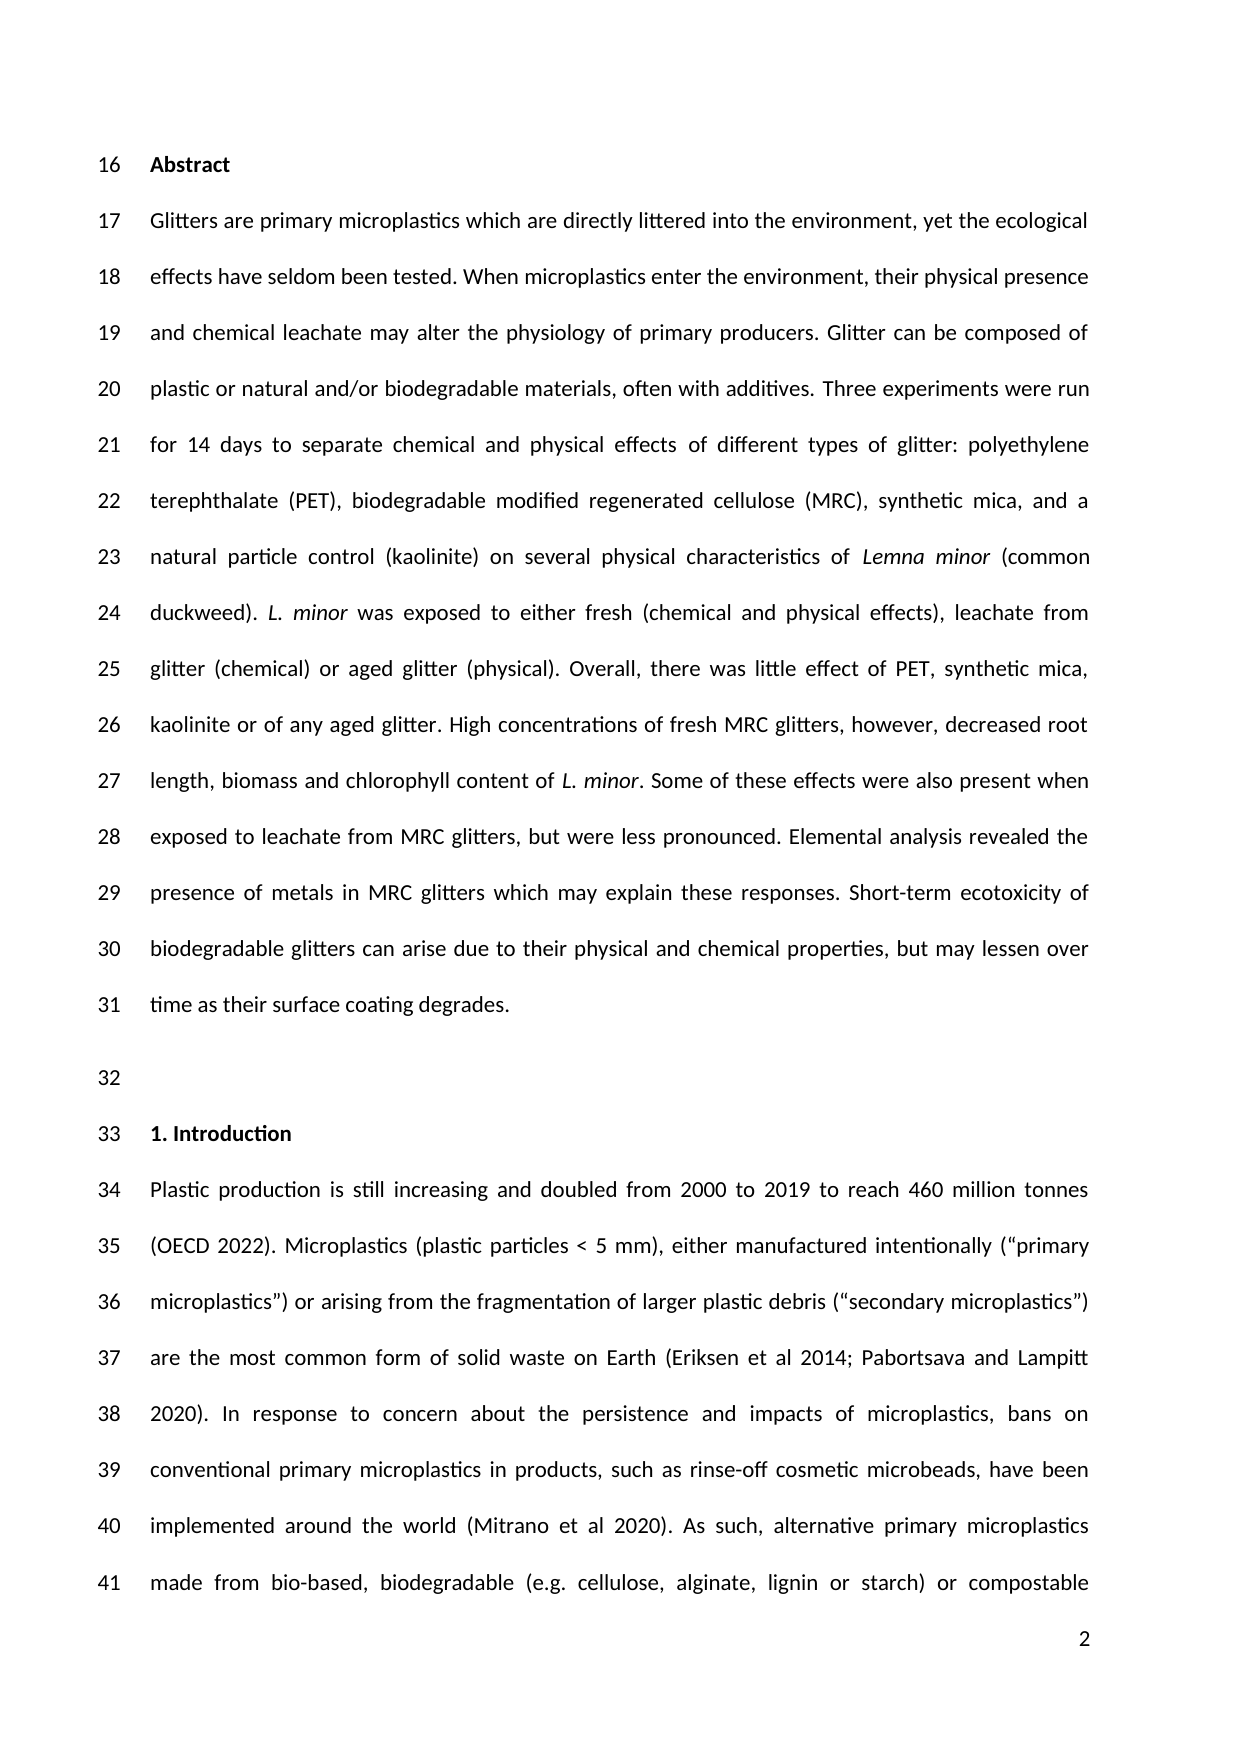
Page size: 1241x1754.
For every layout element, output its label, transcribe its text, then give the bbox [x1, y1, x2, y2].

text Glitters are primary microplastics which are directly littered into the environment, yet the ecological effects have seldom been tested. When microplastics enter the environment, their physical presence and chemical leachate may alter the physiology of primary producers. Glitter can be composed of plastic or natural and/or biodegradable materials, often with additives. Three experiments were run for 14 days to separate chemical and physical effects of different types of glitter: polyethylene terephthalate (PET), biodegradable modified regenerated cellulose (MRC), synthetic mica, and a natural particle control (kaolinite) on several physical characteristics of Lemna minor (common duckweed). L. minor was exposed to either fresh (chemical and physical effects), leachate from glitter (chemical) or aged glitter (physical). Overall, there was little effect of PET, synthetic mica, kaolinite or of any aged glitter. High concentrations of fresh MRC glitters, however, decreased root length, biomass and chlorophyll content of L. minor. Some of these effects were also present when exposed to leachate from MRC glitters, but were less pronounced. Elemental analysis revealed the presence of metals in MRC glitters which may explain these responses. Short-term ecotoxicity of biodegradable glitters can arise due to their physical and chemical properties, but may lessen over time as their surface coating degrades. [150, 206, 1090, 1019]
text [150, 1175, 1090, 1596]
text 1. Introduction [150, 1119, 1090, 1147]
text Abstract [150, 150, 1090, 178]
